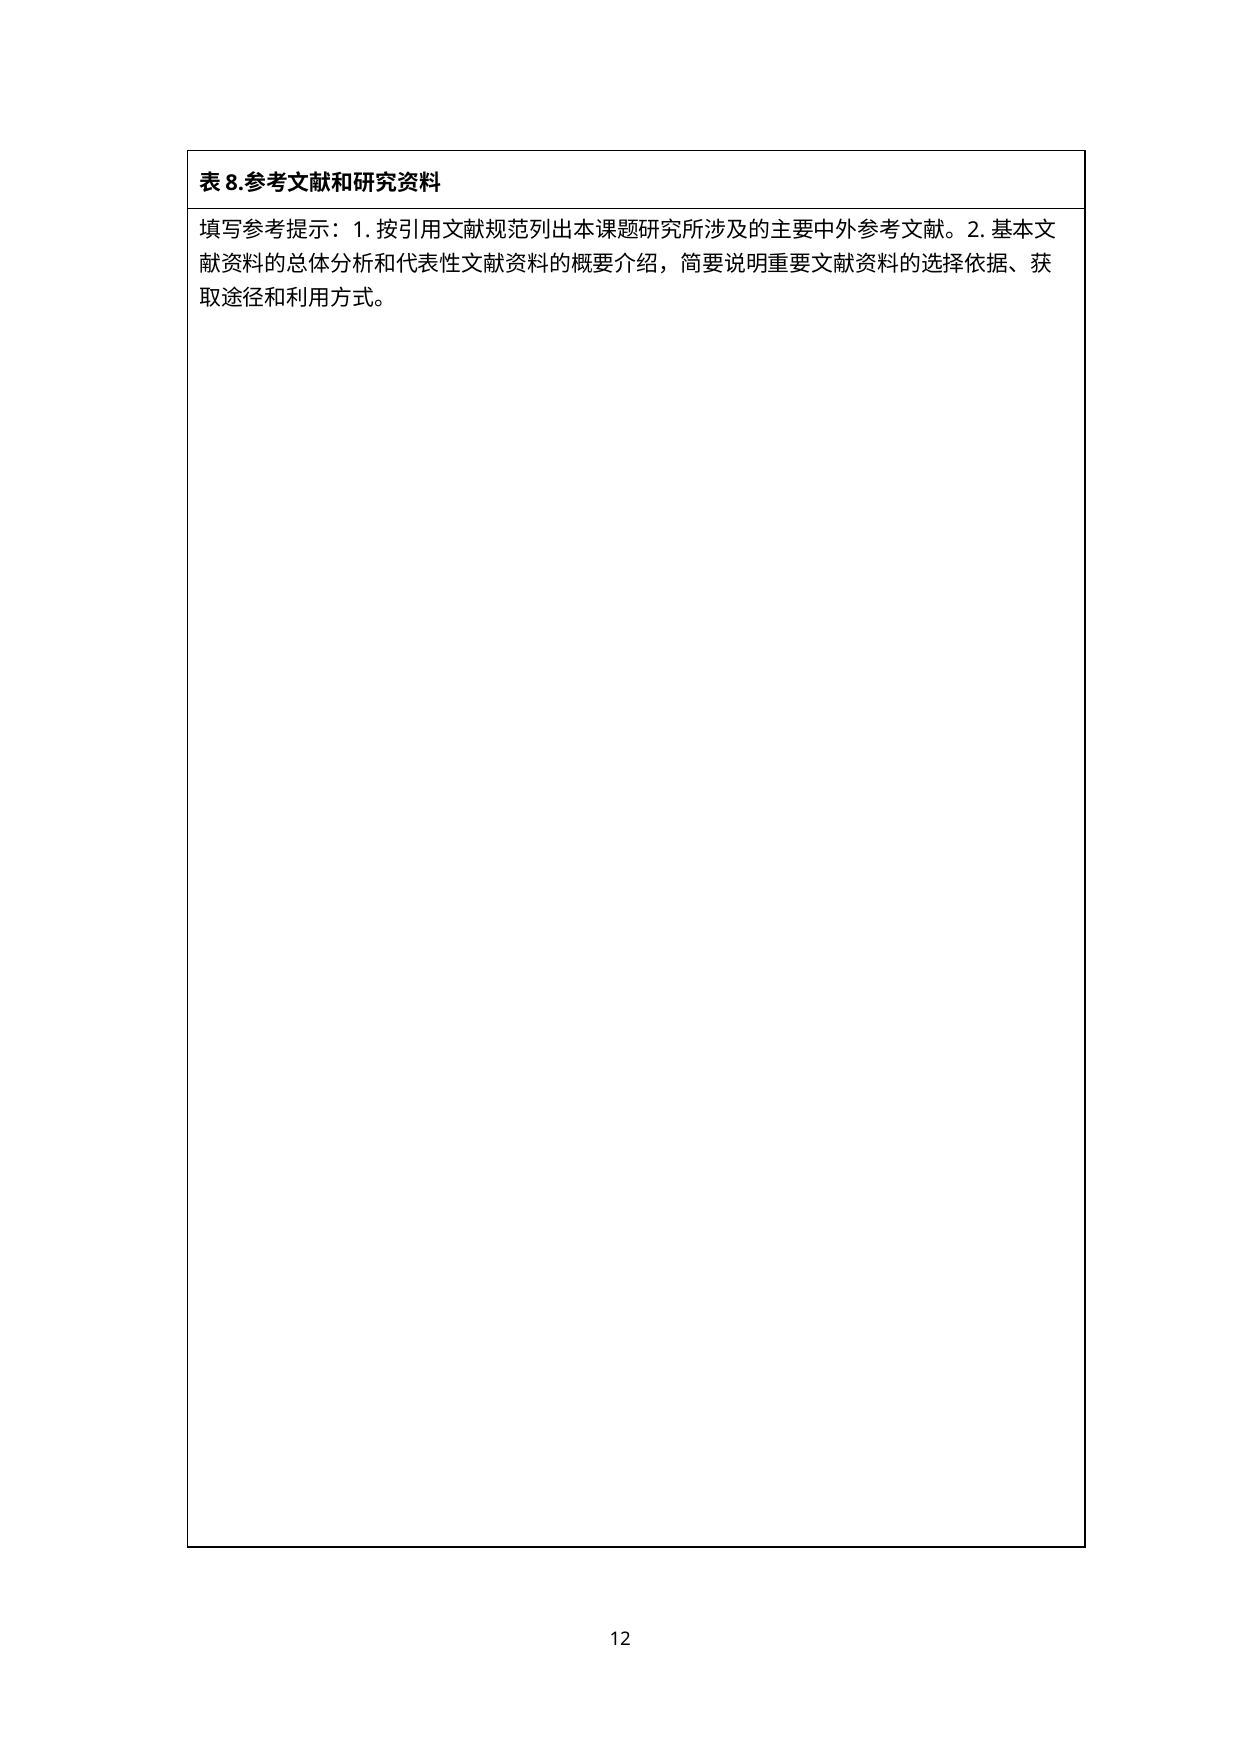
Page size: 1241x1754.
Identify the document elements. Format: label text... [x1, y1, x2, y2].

table_cell 填写参考提示：1. 按引用文献规范列出本课题研究所涉及的主要中外参考文献。2. 基本文献资料的总体分析和代表性文献资料的概要介绍，简要说明重要文献资料的选择依据、获取途径和利用方式。 [188, 209, 1084, 1546]
table_header 表8.参考文献和研究资料 [188, 151, 1084, 208]
